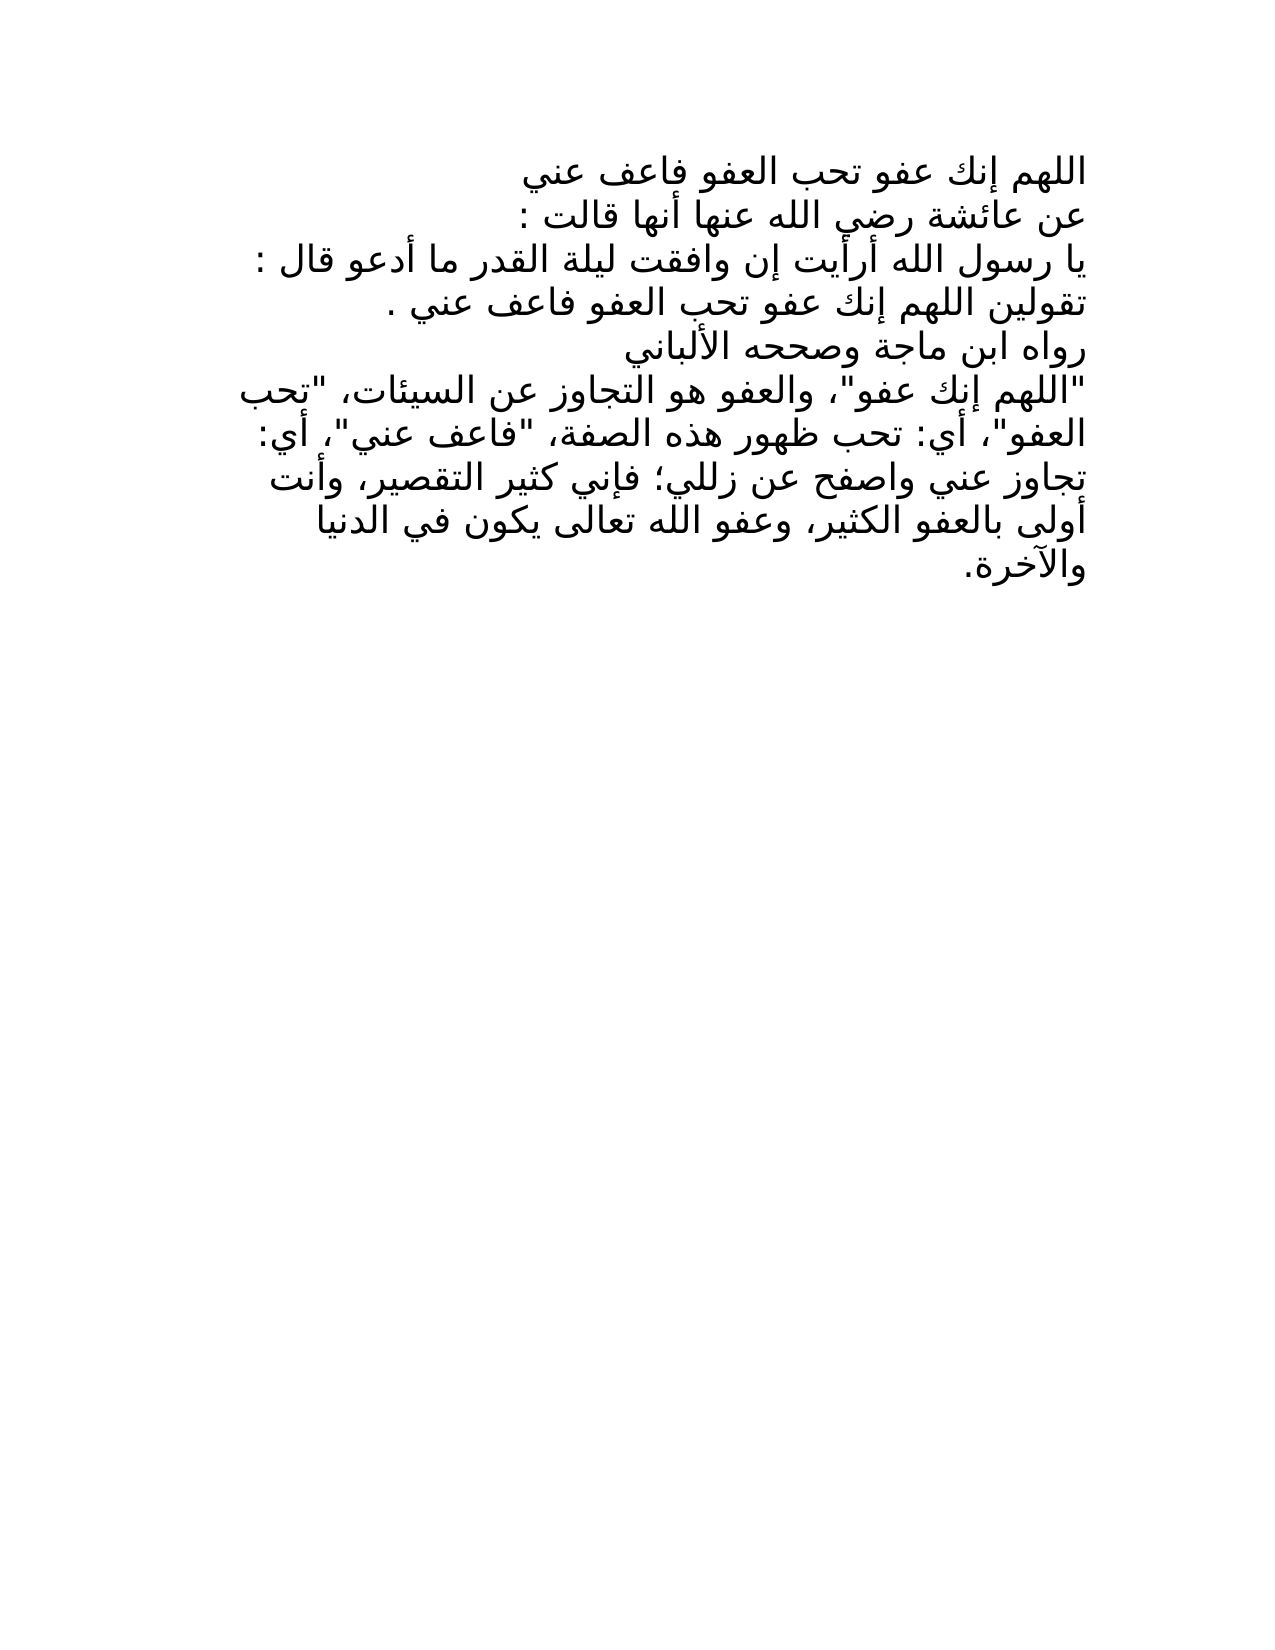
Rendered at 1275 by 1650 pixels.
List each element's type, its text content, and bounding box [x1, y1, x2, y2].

text اللهم إنك عفو تحب العفو فاعف عني [187, 150, 1087, 194]
text "اللهم إنك عفو"، والعفو هو التجاوز عن السيئات، "تحب العفو"، أي: تحب ظهور هذه الصفة، "فاعف عني"، أي: تجاوز عني واصفح عن زللي؛ فإني كثير التقصير، وأنت أولى بالعفو الكثير، وعفو الله تعالى يكون في الدنيا والآخرة. [187, 368, 1087, 586]
text رواه ابن ماجة وصححه الألباني [187, 324, 1087, 368]
text يا رسول الله أرأيت إن وافقت ليلة القدر ما أدعو قال : تقولين اللهم إنك عفو تحب العفو فاعف عني . [187, 237, 1087, 324]
text عن عائشة رضي الله عنها أنها قالت : [187, 194, 1087, 237]
